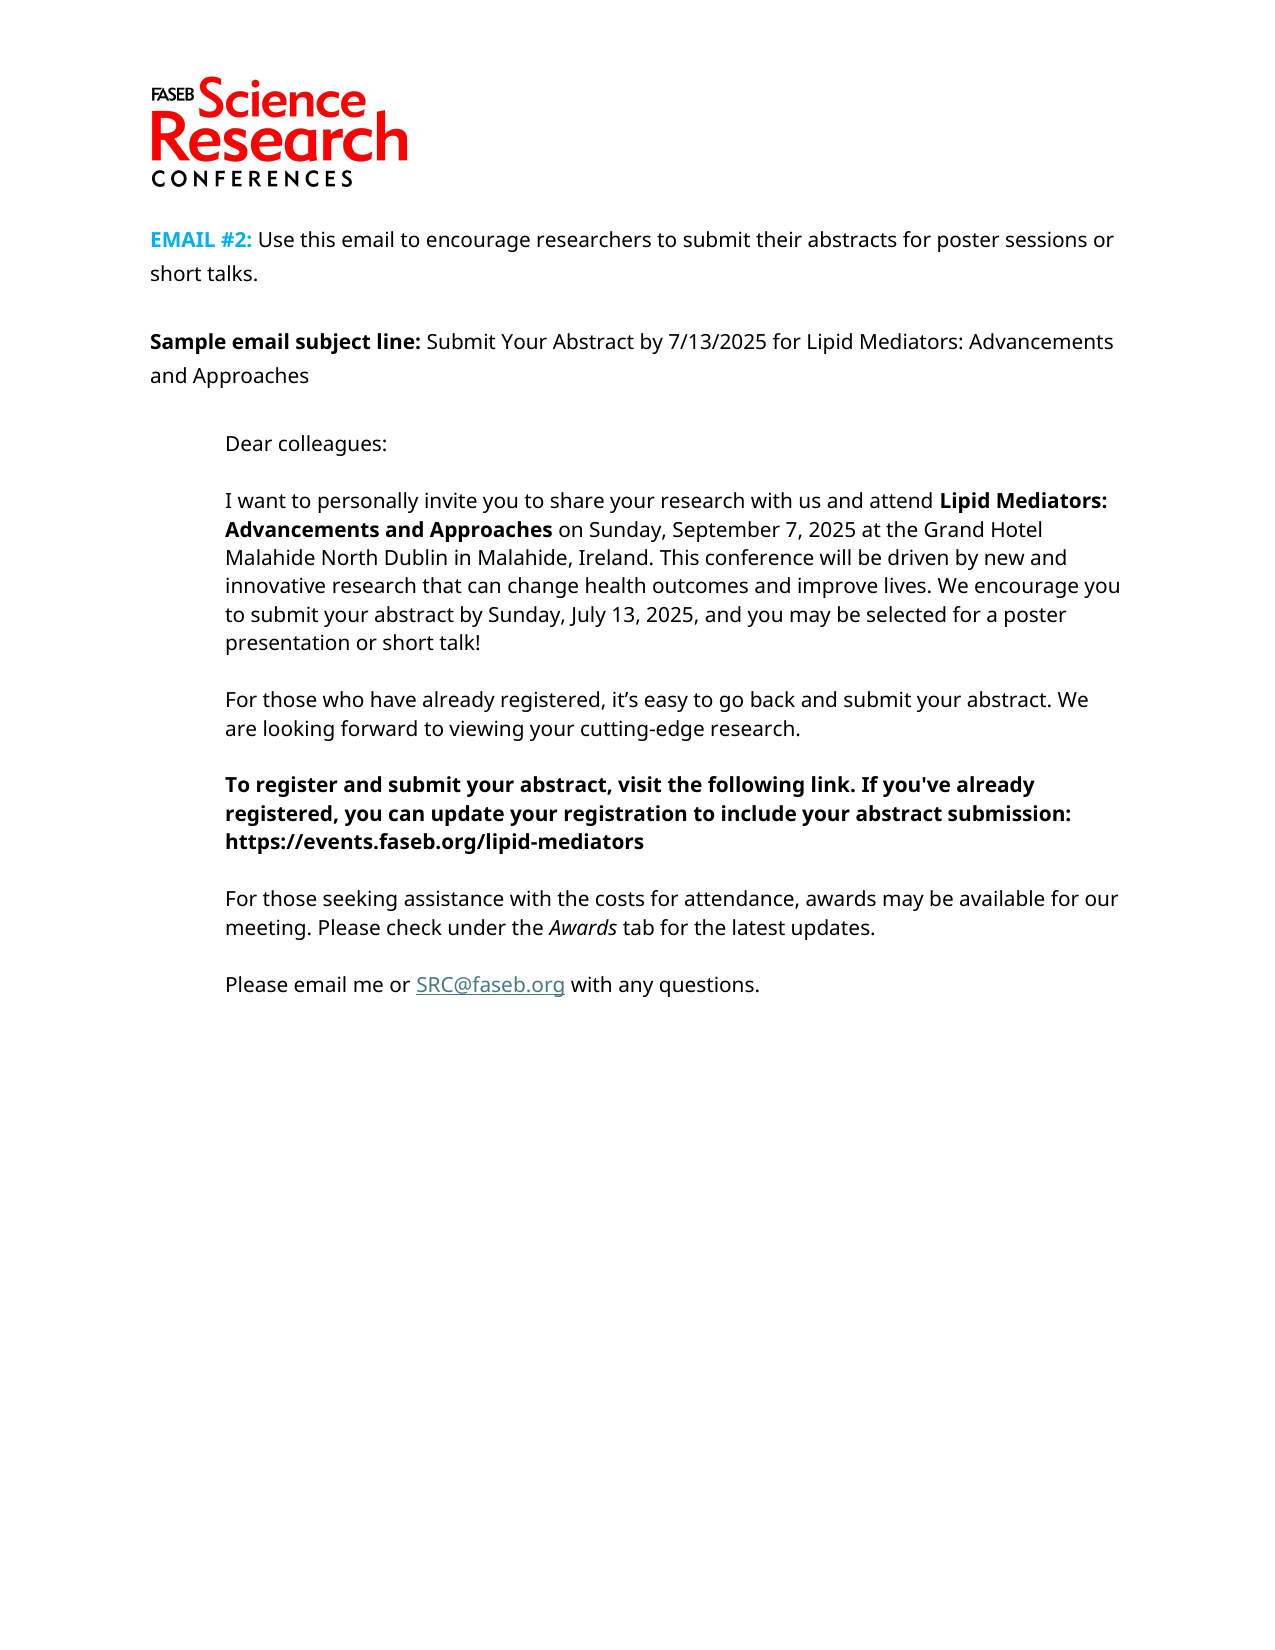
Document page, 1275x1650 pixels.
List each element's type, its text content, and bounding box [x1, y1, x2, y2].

text Please email me or SRC@faseb.org with any questions. [225, 970, 1125, 998]
text Dear colleagues: [225, 429, 1125, 458]
text For those seeking assistance with the costs for attendance, awards may be available for our meeting. Please check under the Awards tab for the latest updates. [225, 884, 1125, 941]
text EMAIL #2: Use this email to encourage researchers to submit their abstracts for poster sessions or short talks. [150, 225, 1125, 287]
text To register and submit your abstract, visit the following link. If you've already registered, you can update your registration to include your abstract submission: https://events.faseb.org/lipid-mediators [225, 771, 1125, 856]
text I want to personally invite you to share your research with us and attend Lipid Mediators: Advancements and Approaches on Sunday, September 7, 2025 at the Grand Hotel Malahide North Dublin in Malahide, Ireland. This conference will be driven by new and innovative research that can change health outcomes and improve lives. We encourage you to submit your abstract by Sunday, July 13, 2025, and you may be selected for a poster presentation or short talk! [225, 486, 1125, 657]
text Sample email subject line: Submit Your Abstract by 7/13/2025 for Lipid Mediators: Advancements and Approaches [150, 327, 1125, 390]
text For those who have already registered, it’s easy to go back and submit your abstract. We are looking forward to viewing your cutting-edge research. [225, 685, 1125, 742]
picture [150, 75, 408, 189]
